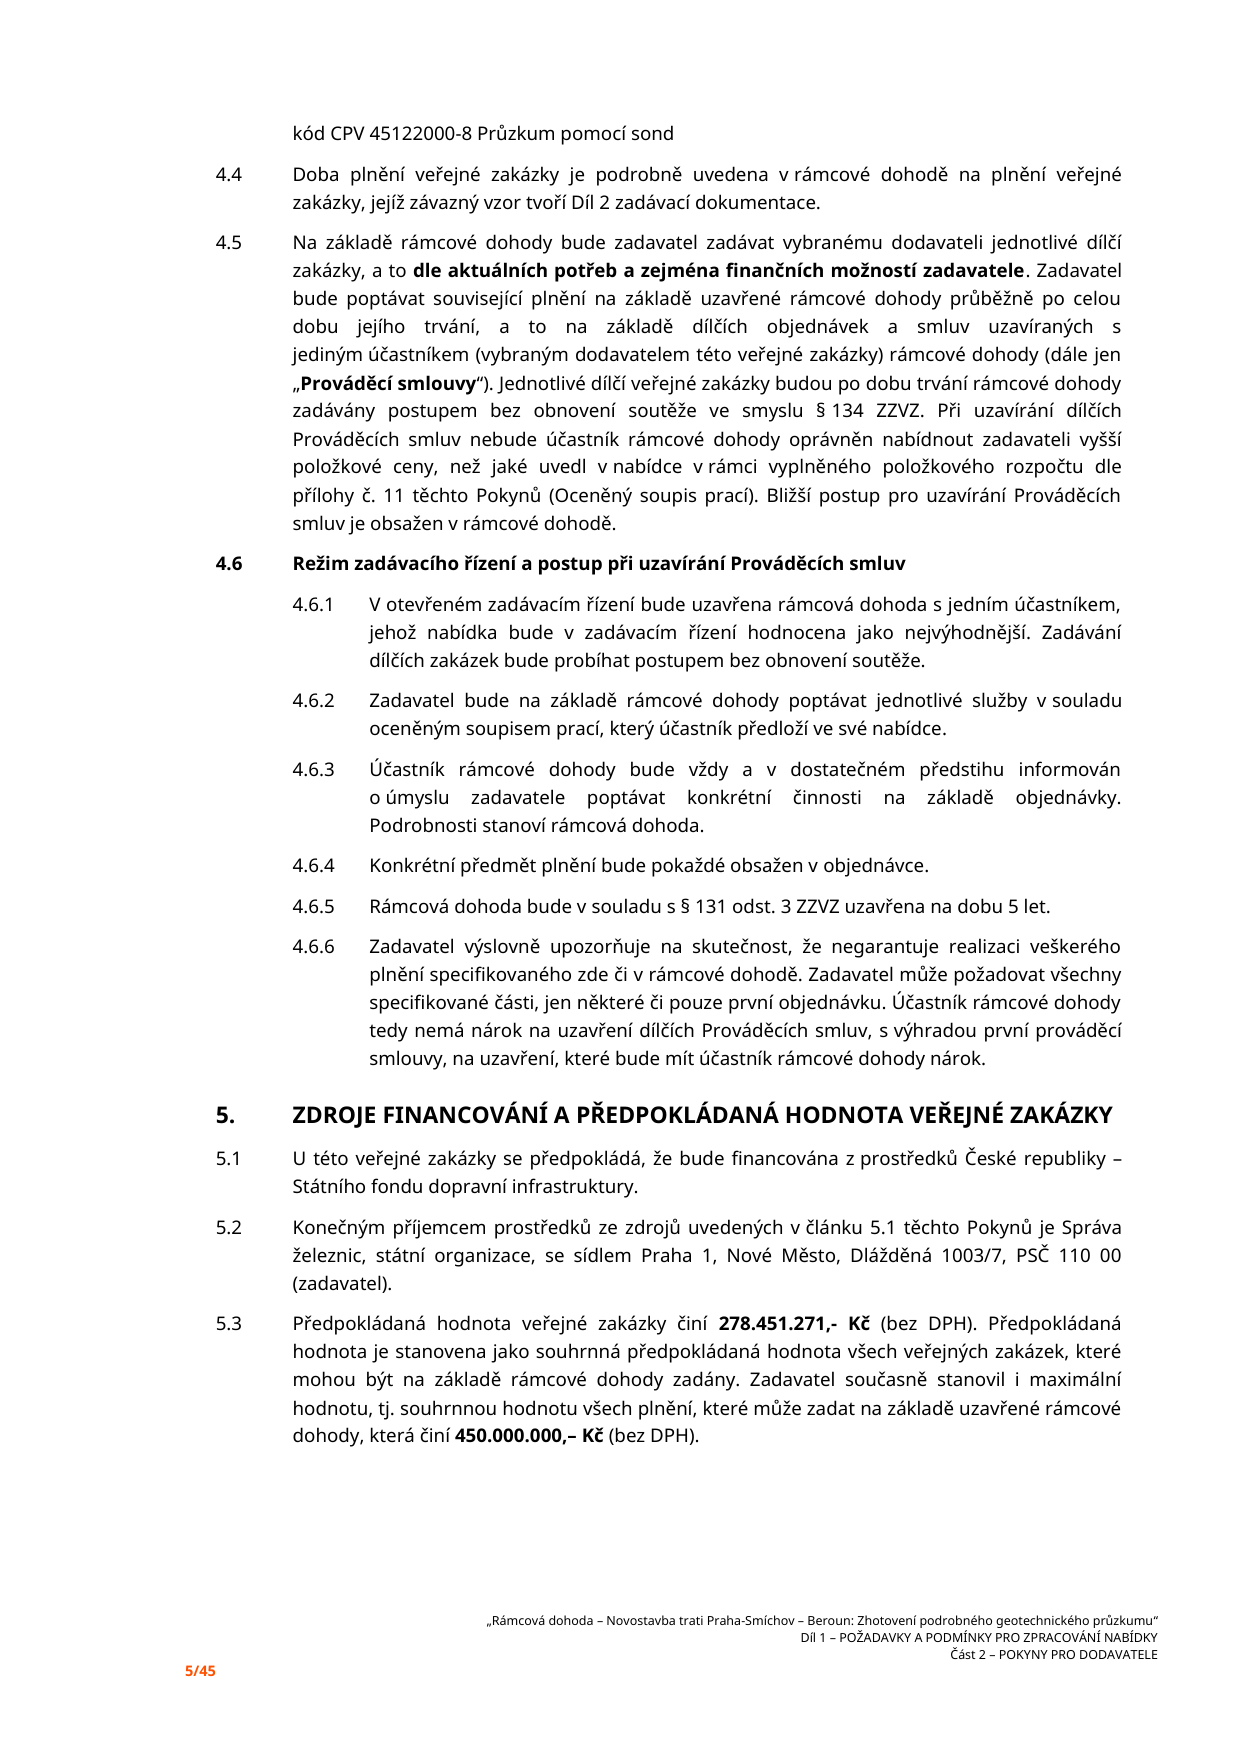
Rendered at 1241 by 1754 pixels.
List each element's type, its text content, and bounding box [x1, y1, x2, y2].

text Účastník rámcové dohody bude vždy a v dostatečném předstihu informován o úmyslu zadavatele poptávat konkrétní činnosti na základě objednávky. Podrobnosti stanoví rámcová dohoda. [292, 756, 1122, 838]
text Zadavatel výslovně upozorňuje na skutečnost, že negarantuje realizaci veškerého plnění specifikovaného zde či v rámcové dohodě. Zadavatel může požadovat všechny specifikované části, jen některé či pouze první objednávku. Účastník rámcové dohody tedy nemá nárok na uzavření dílčích Prováděcích smluv, s výhradou první prováděcí smlouvy, na uzavření, které bude mít účastník rámcové dohody nárok. [292, 934, 1122, 1071]
text V otevřeném zadávacím řízení bude uzavřena rámcová dohoda s jedním účastníkem, jehož nabídka bude v zadávacím řízení hodnocena jako nejvýhodnější. Zadávání dílčích zakázek bude probíhat postupem bez obnovení soutěže. [292, 591, 1122, 672]
text Zadavatel bude na základě rámcové dohody poptávat jednotlivé služby v souladu oceněným soupisem prací, který účastník předloží ve své nabídce. [292, 687, 1122, 741]
list kód CPV 45122000-8 Průzkum pomocí sond [292, 121, 1122, 146]
text Režim zadávacího řízení a postup při uzavírání Prováděcích smluv [216, 550, 1122, 576]
text Na základě rámcové dohody bude zadavatel zadávat vybranému dodavateli jednotlivé dílčí zakázky, a to dle aktuálních potřeb a zejména finančních možností zadavatele. Zadavatel bude poptávat související plnění na základě uzavřené rámcové dohody průběžně po celou dobu jejího trvání, a to na základě dílčích objednávek a smluv uzavíraných s jediným účastníkem (vybraným dodavatelem této veřejné zakázky) rámcové dohody (dále jen „Prováděcí smlouvy“). Jednotlivé dílčí veřejné zakázky budou po dobu trvání rámcové dohody zadávány postupem bez obnovení soutěže ve smyslu § 134 ZZVZ. Při uzavírání dílčích Prováděcích smluv nebude účastník rámcové dohody oprávněn nabídnout zadavateli vyšší položkové ceny, než jaké uvedl v nabídce v rámci vyplněného položkového rozpočtu dle přílohy č. 11 těchto Pokynů (Oceněný soupis prací). Bližší postup pro uzavírání Prováděcích smluv je obsažen v rámcové dohodě. [216, 230, 1122, 535]
text Konkrétní předmět plnění bude pokaždé obsažen v objednávce. [292, 853, 1122, 878]
text ZDROJE FINANCOVÁNÍ a PŘEDPOKLÁDANÁ HODNOTA VEŘEJNÉ ZAKÁZKY [216, 1099, 1122, 1130]
text Konečným příjemcem prostředků ze zdrojů uvedených v článku 5.1 těchto Pokynů je Správa železnic, státní organizace, se sídlem Praha 1, Nové Město, Dlážděná 1003/7, PSČ 110 00 (zadavatel). [216, 1214, 1122, 1296]
text Doba plnění veřejné zakázky je podrobně uvedena v rámcové dohodě na plnění veřejné zakázky, jejíž závazný vzor tvoří Díl 2 zadávací dokumentace. [216, 161, 1122, 215]
text Předpokládaná hodnota veřejné zakázky činí 278.451.271,- Kč (bez DPH). Předpokládaná hodnota je stanovena jako souhrnná předpokládaná hodnota všech veřejných zakázek, které mohou být na základě rámcové dohody zadány. Zadavatel současně stanovil i maximální hodnotu, tj. souhrnnou hodnotu všech plnění, které může zadat na základě uzavřené rámcové dohody, která činí 450.000.000,– Kč (bez DPH). [216, 1311, 1122, 1448]
text Rámcová dohoda bude v souladu s § 131 odst. 3 ZZVZ uzavřena na dobu 5 let. [292, 893, 1122, 919]
text U této veřejné zakázky se předpokládá, že bude financována z prostředků České republiky – Státního fondu dopravní infrastruktury. [216, 1146, 1122, 1199]
